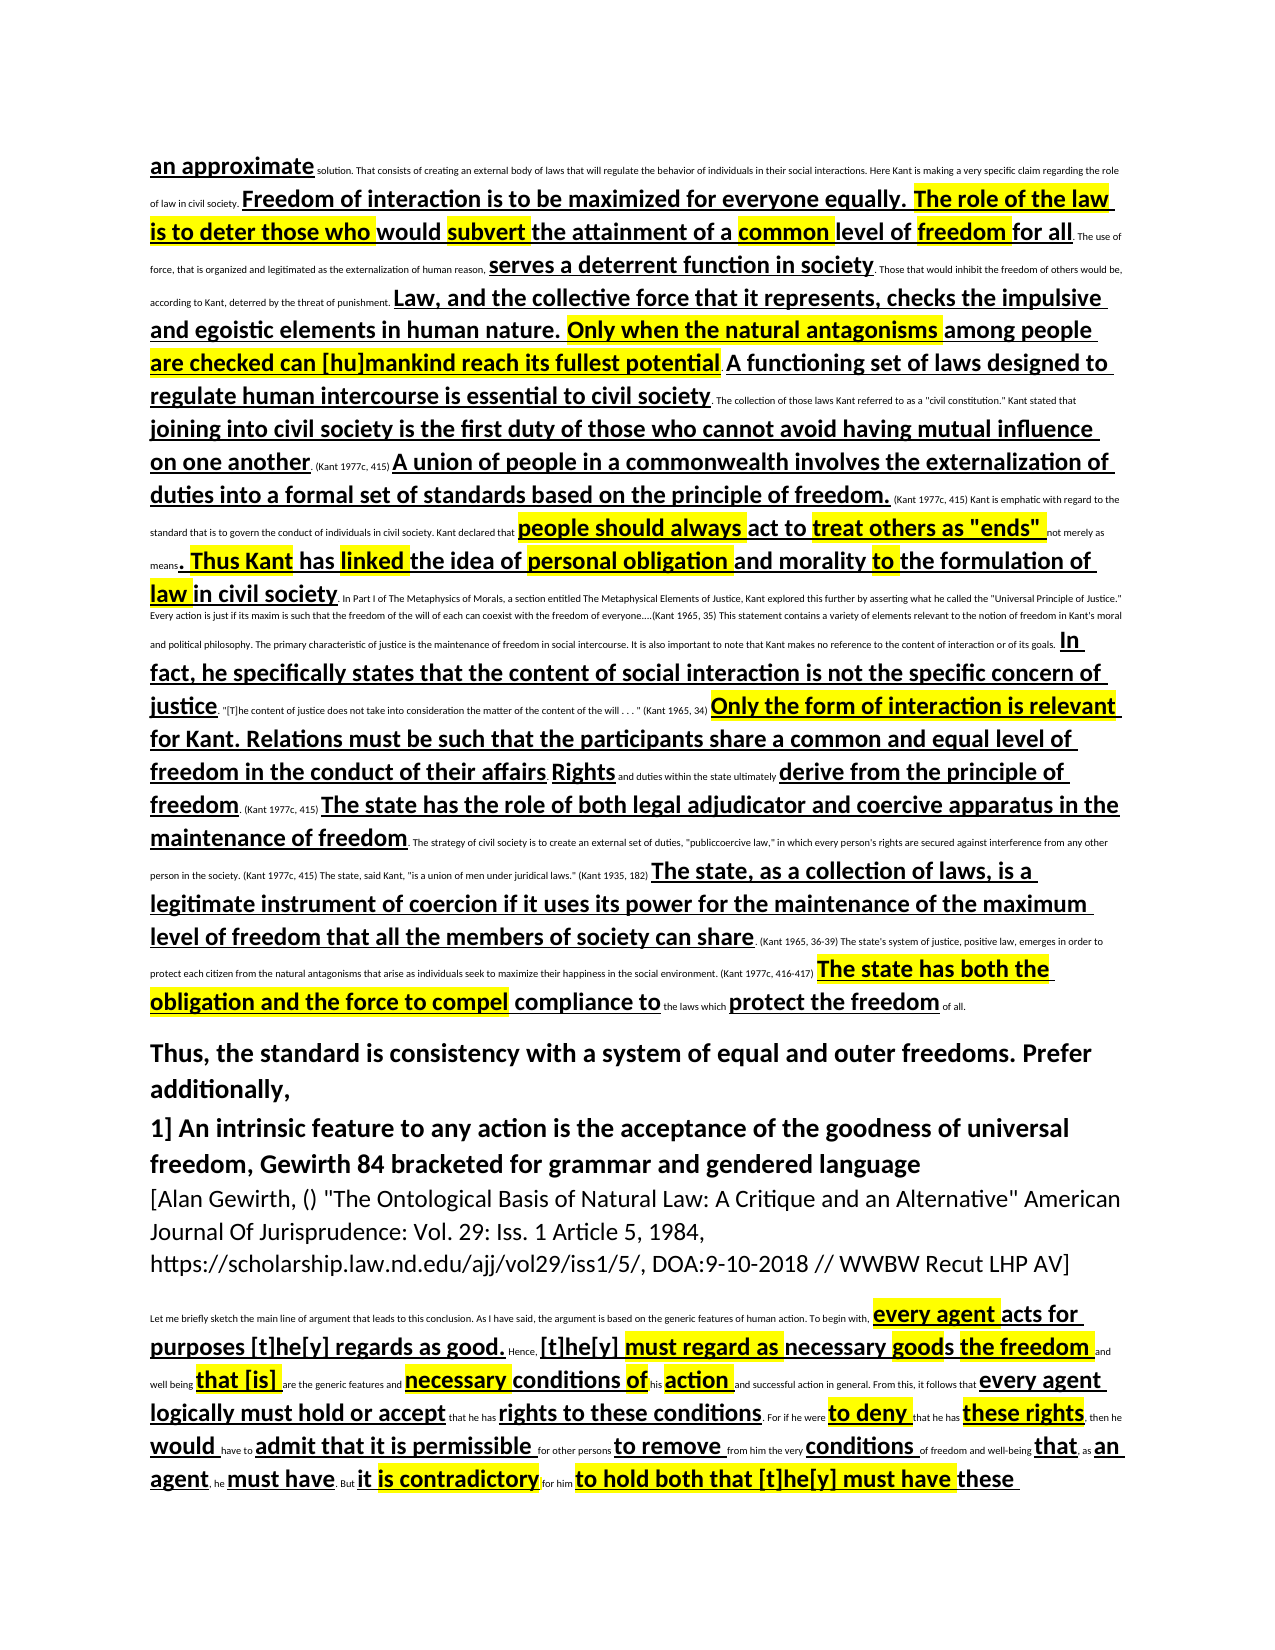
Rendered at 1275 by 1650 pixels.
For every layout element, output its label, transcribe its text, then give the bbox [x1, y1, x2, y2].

subtitle 1] An intrinsic feature to any action is the acceptance of the goodness of universal freedom, Gewirth 84 bracketed for grammar and gendered language [150, 1112, 1125, 1180]
text [Alan Gewirth, () "The Ontological Basis of Natural Law: A Critique and an Alternative" American Journal Of Jurisprudence: Vol. 29: Iss. 1 Article 5, 1984, https://scholarship.law.nd.edu/ajj/vol29/iss1/5/, DOA:9-10-2018 // WWBW Recut LHP AV] [150, 1183, 1125, 1279]
subtitle Thus, the standard is consistency with a system of equal and outer freedoms. Prefer additionally, [150, 1036, 1125, 1105]
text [150, 1298, 1125, 1493]
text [150, 150, 1125, 1017]
